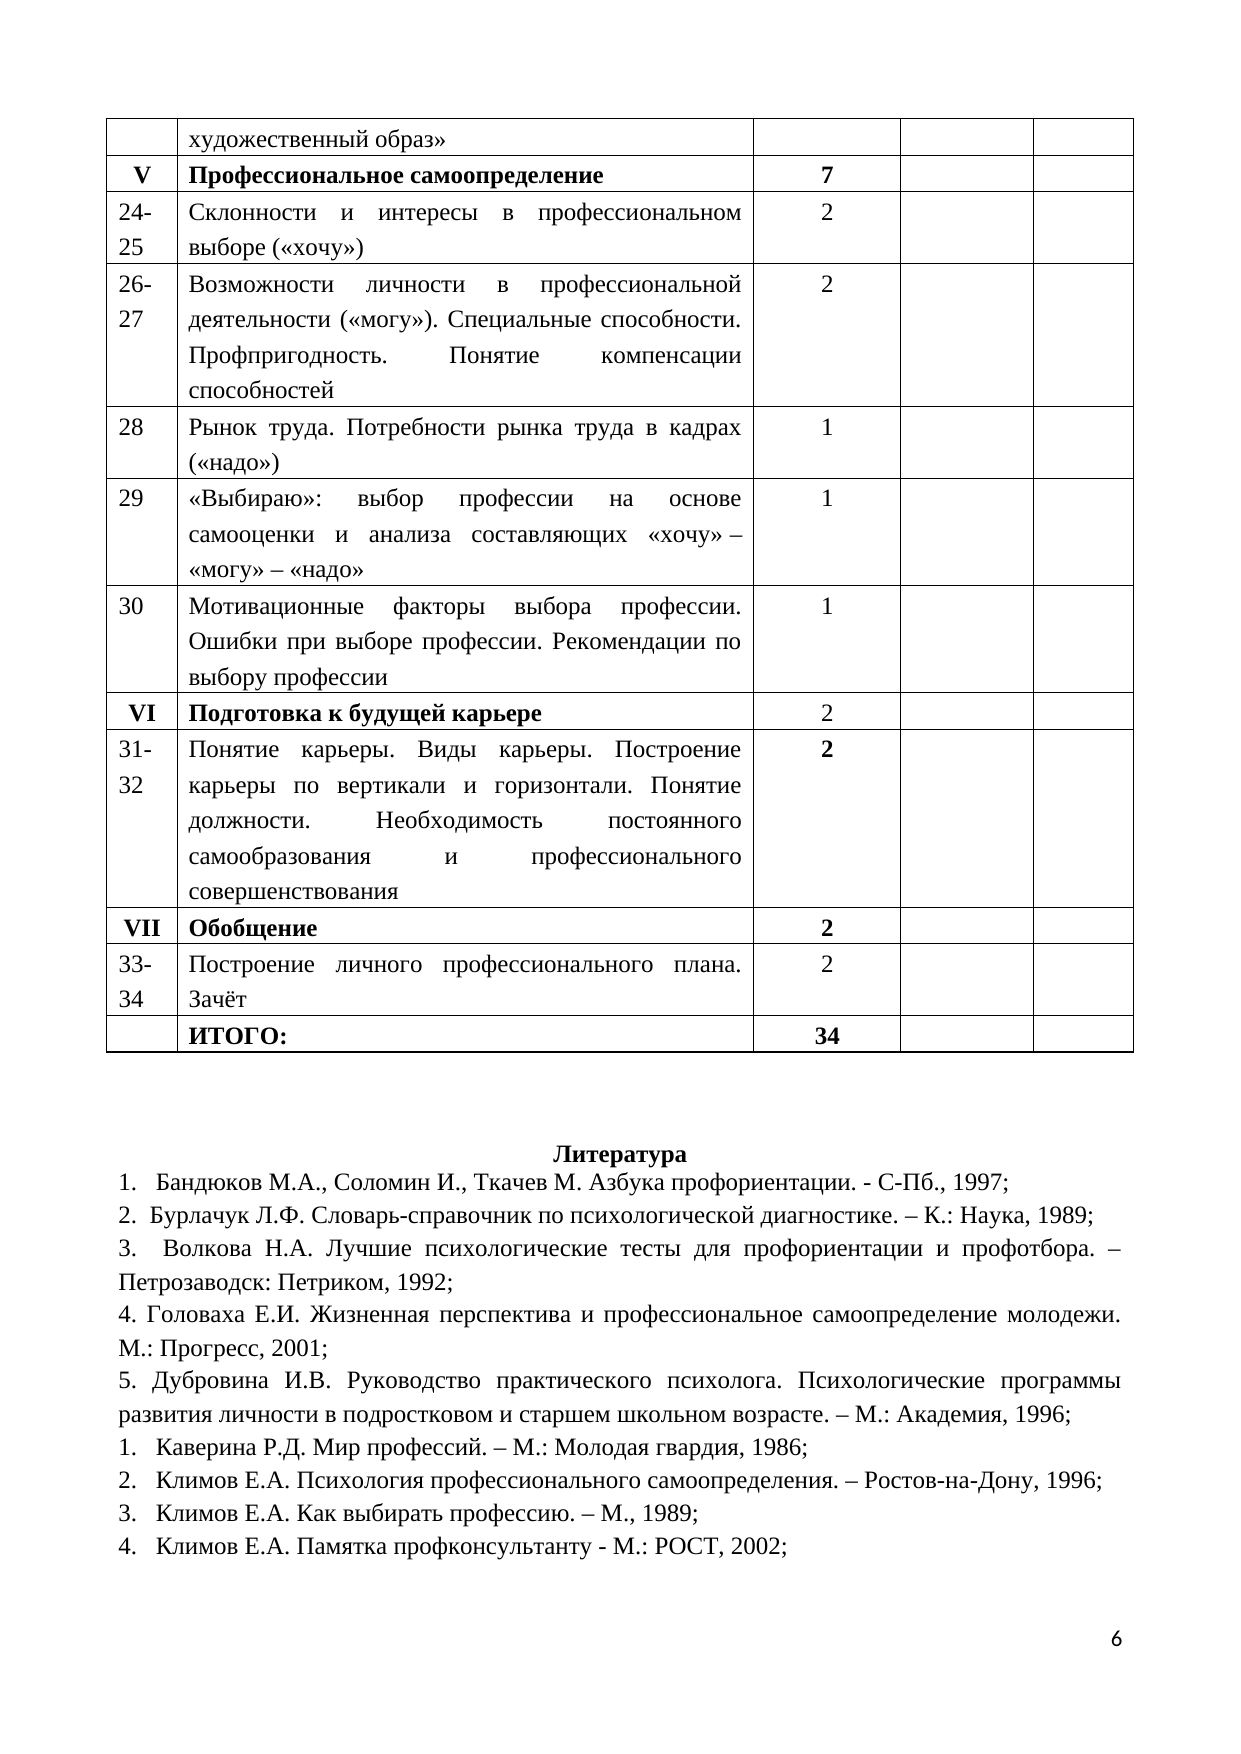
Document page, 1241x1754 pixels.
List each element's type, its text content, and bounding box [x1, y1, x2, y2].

table_cell 28 [107, 407, 177, 477]
table_cell Рынок труда. Потребности рынка труда в кадрах («надо») [178, 407, 753, 477]
table_cell «Выбираю»: выбор профессии на основе самооценки и анализа составляющих «хочу» – «могу» – «надо» [178, 479, 753, 585]
table_cell 2 [754, 264, 900, 406]
table_cell [1034, 1016, 1133, 1051]
table_cell [1034, 119, 1133, 154]
table_cell [1034, 264, 1133, 406]
list Климов Е.А. Психология профессионального самоопределения. – Ростов-на-Дону, 1996; [118, 1465, 1122, 1493]
table_cell [901, 407, 1033, 477]
table_cell [901, 1016, 1033, 1051]
table_cell [1034, 944, 1133, 1015]
table_cell [1034, 479, 1133, 585]
text 2. Бурлачук Л.Ф. Словарь-справочник по психологической диагностике. – К.: Наука, 1989; [118, 1201, 1122, 1229]
table_cell 1 [754, 586, 900, 692]
table_cell Понятие карьеры. Виды карьеры. Построение карьеры по вертикали и горизонтали. Понятие должности. Необходимость постоянного самообразования и профессионального совершенствования [178, 730, 753, 907]
table_cell 2 [754, 908, 900, 943]
table_cell Возможности личности в профессиональной деятельности («могу»). Специальные способности. Профпригодность. Понятие компенсации способностей [178, 264, 753, 406]
table_cell 2 [754, 730, 900, 907]
table_cell 2 [754, 192, 900, 263]
table_cell 29 [107, 479, 177, 585]
list Климов Е.А. Как выбирать профессию. – М., 1989; [118, 1498, 1122, 1526]
table_cell 1 [754, 479, 900, 585]
text Литература [118, 1139, 1122, 1167]
table_cell [1034, 407, 1133, 477]
table_cell 26-27 [107, 264, 177, 406]
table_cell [178, 119, 753, 154]
table_cell V [107, 156, 177, 191]
table_cell 31-32 [107, 730, 177, 907]
table_cell [1034, 586, 1133, 692]
table_cell 30 [107, 586, 177, 692]
table_cell Обобщение [178, 908, 753, 943]
table_cell [901, 119, 1033, 154]
table_cell 24-25 [107, 192, 177, 263]
table_cell ИТОГО: [178, 1016, 753, 1051]
table_cell 23 [107, 119, 177, 154]
table_cell [901, 264, 1033, 406]
table_cell Мотивационные факторы выбора профессии. Ошибки при выборе профессии. Рекомендации по выбору профессии [178, 586, 753, 692]
table_cell [901, 586, 1033, 692]
table_cell Построение личного профессионального плана. Зачёт [178, 944, 753, 1015]
table_cell [901, 944, 1033, 1015]
table_cell 1 [754, 119, 900, 154]
table_cell VII [107, 908, 177, 943]
table_cell [1034, 192, 1133, 263]
table_cell 34 [754, 1016, 900, 1051]
table_cell [901, 908, 1033, 943]
table_cell Подготовка к будущей карьере [178, 693, 753, 728]
table_cell 33-34 [107, 944, 177, 1015]
text 3. Волкова Н.А. Лучшие психологические тесты для профориентации и профотбора. – Петрозаводск: Петриком, 1992; [118, 1233, 1122, 1295]
text 5. Дубровина И.В. Руководство практического психолога. Психологические программы развития личности в подростковом и старшем школьном возрасте. – М.: Академия, 1996; [118, 1366, 1122, 1427]
table_cell VI [107, 693, 177, 728]
table_cell [1034, 156, 1133, 191]
table_cell [1034, 730, 1133, 907]
table_cell 7 [754, 156, 900, 191]
table_cell [1034, 693, 1133, 728]
table_cell [901, 192, 1033, 263]
table_cell [901, 693, 1033, 728]
list Климов Е.А. Памятка профконсультанту - М.: РОСТ, 2002; [118, 1531, 1122, 1559]
table_cell [901, 730, 1033, 907]
table_cell Склонности и интересы в профессиональном выборе («хочу») [178, 192, 753, 263]
text 1. Бандюков М.А., Соломин И., Ткачев М. Азбука профориентации. - С-Пб., 1997; [118, 1167, 1122, 1196]
table_cell [901, 479, 1033, 585]
table_cell Профессиональное самоопределение [178, 156, 753, 191]
table_cell 1 [754, 407, 900, 477]
list Каверина Р.Д. Мир профессий. – М.: Молодая гвардия, 1986; [118, 1432, 1122, 1460]
table_cell [107, 1016, 177, 1051]
table_cell 2 [754, 944, 900, 1015]
text 4. Головаха Е.И. Жизненная перспектива и профессиональное самоопределение молодежи. М.: Прогресс, 2001; [118, 1299, 1122, 1361]
table_cell [1034, 908, 1133, 943]
table_cell [901, 156, 1033, 191]
table_cell 2 [754, 693, 900, 728]
